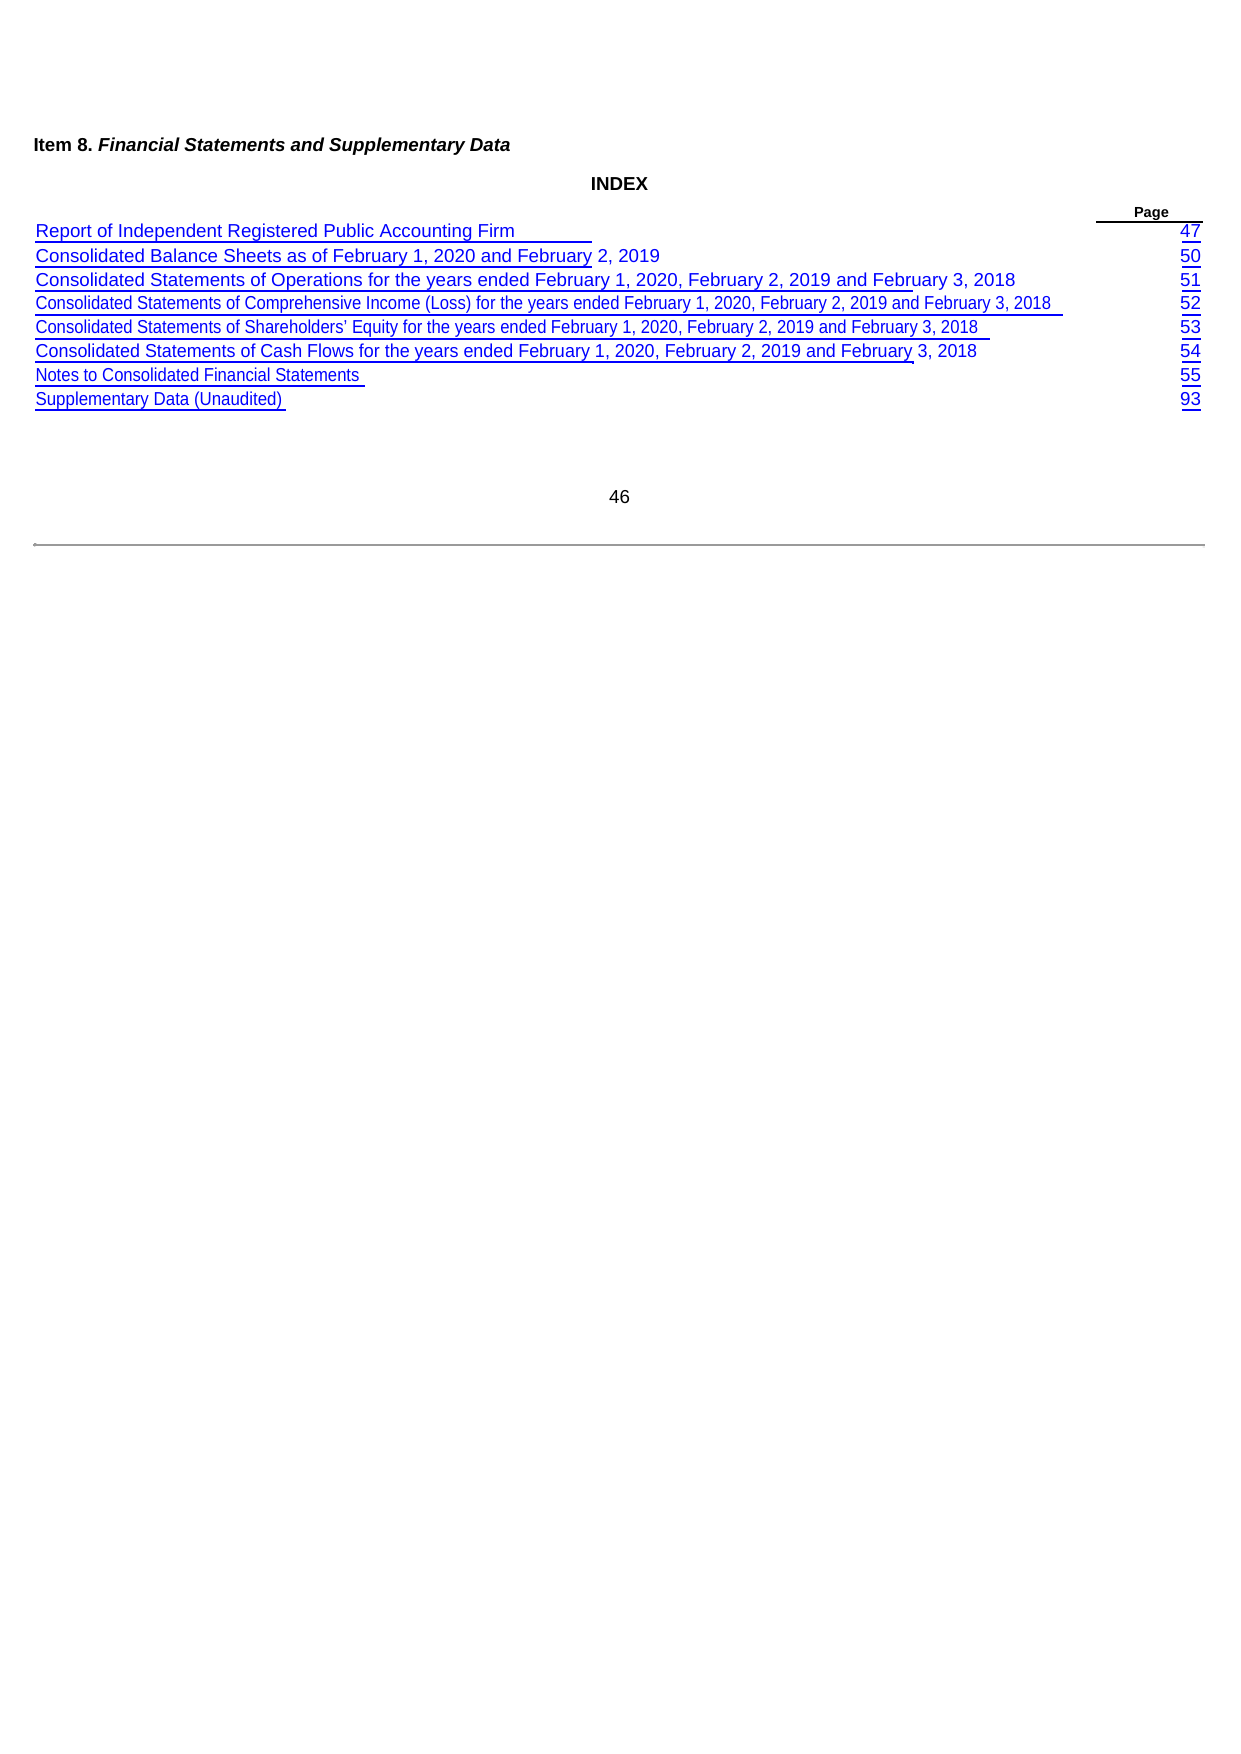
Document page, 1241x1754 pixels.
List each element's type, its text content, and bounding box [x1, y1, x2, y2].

text Item 8. Financial Statements and Supplementary Data [33, 133, 1205, 155]
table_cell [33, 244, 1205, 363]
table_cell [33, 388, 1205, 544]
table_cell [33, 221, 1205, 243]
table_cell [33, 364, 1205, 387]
text INDEX [33, 173, 1205, 194]
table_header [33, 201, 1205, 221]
